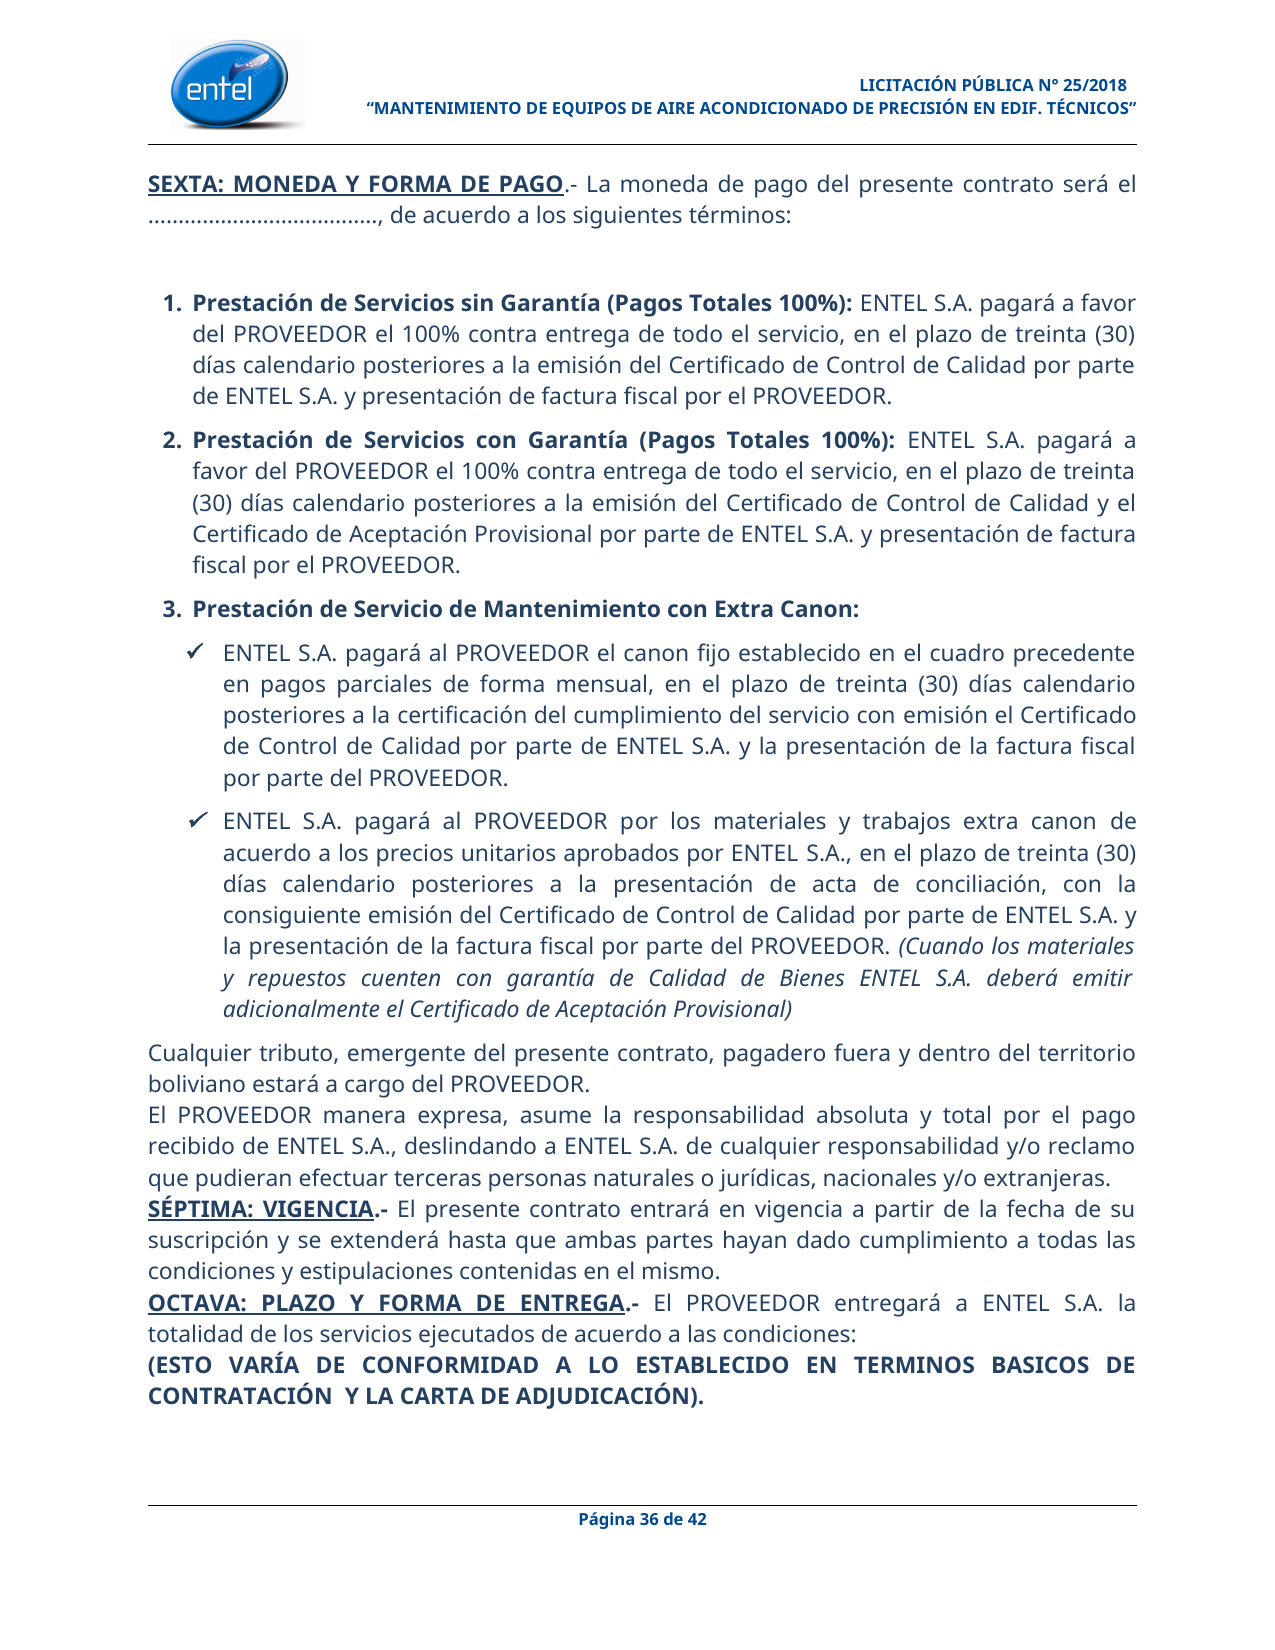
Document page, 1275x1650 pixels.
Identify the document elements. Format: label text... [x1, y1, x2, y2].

text El PROVEEDOR manera expresa, asume la responsabilidad absoluta y total por el pago recibido de ENTEL S.A., deslindando a ENTEL S.A. de cualquier responsabilidad y/o reclamo que pudieran efectuar terceras personas naturales o jurídicas, nacionales y/o extranjeras. [148, 1099, 1137, 1193]
text (ESTO VARÍA DE CONFORMIDAD A LO ESTABLECIDO EN TERMINOS BASICOS DE CONTRATACIÓN Y LA CARTA DE ADJUDICACIÓN). [148, 1349, 1137, 1412]
list Prestación de Servicios con Garantía (Pagos Totales 100%): ENTEL S.A. pagará a favor del PROVEEDOR el 100% contra entrega de todo el servicio, en el plazo de treinta (30) días calendario posteriores a la emisión del Certificado de Control de Calidad y el Certificado de Aceptación Provisional por parte de ENTEL S.A. y presentación de factura fiscal por el PROVEEDOR. [162, 424, 1137, 580]
picture [170, 38, 305, 130]
list Prestación de Servicios sin Garantía (Pagos Totales 100%): ENTEL S.A. pagará a favor del PROVEEDOR el 100% contra entrega de todo el servicio, en el plazo de treinta (30) días calendario posteriores a la emisión del Certificado de Control de Calidad por parte de ENTEL S.A. y presentación de factura fiscal por el PROVEEDOR. [162, 287, 1137, 412]
list ENTEL S.A. pagará al PROVEEDOR el canon fijo establecido en el cuadro precedente en pagos parciales de forma mensual, en el plazo de treinta (30) días calendario posteriores a la certificación del cumplimiento del servicio con emisión el Certificado de Control de Calidad por parte de ENTEL S.A. y la presentación de la factura fiscal por parte del PROVEEDOR. [185, 637, 1137, 793]
text Cualquier tributo, emergente del presente contrato, pagadero fuera y dentro del territorio boliviano estará a cargo del PROVEEDOR. [148, 1037, 1137, 1099]
list Prestación de Servicio de Mantenimiento con Extra Canon: [162, 593, 1137, 624]
list ENTEL S.A. pagará al PROVEEDOR por los materiales y trabajos extra canon de acuerdo a los precios unitarios aprobados por ENTEL S.A., en el plazo de treinta (30) días calendario posteriores a la presentación de acta de conciliación, con la consiguiente emisión del Certificado de Control de Calidad por parte de ENTEL S.A. y la presentación de la factura fiscal por parte del PROVEEDOR. (Cuando los materiales y repuestos cuenten con garantía de Calidad de Bienes ENTEL S.A. deberá emitir adicionalmente el Certificado de Aceptación Provisional) [185, 805, 1137, 1024]
text SÉPTIMA: VIGENCIA.- El presente contrato entrará en vigencia a partir de la fecha de su suscripción y se extenderá hasta que ambas partes hayan dado cumplimiento a todas las condiciones y estipulaciones contenidas en el mismo. [148, 1193, 1137, 1287]
text OCTAVA: PLAZO Y FORMA DE ENTREGA.- El PROVEEDOR entregará a ENTEL S.A. la totalidad de los servicios ejecutados de acuerdo a las condiciones: [148, 1287, 1137, 1349]
text SEXTA: MONEDA Y FORMA DE PAGO.- La moneda de pago del presente contrato será el ……………………………….., de acuerdo a los siguientes términos: [148, 168, 1137, 230]
